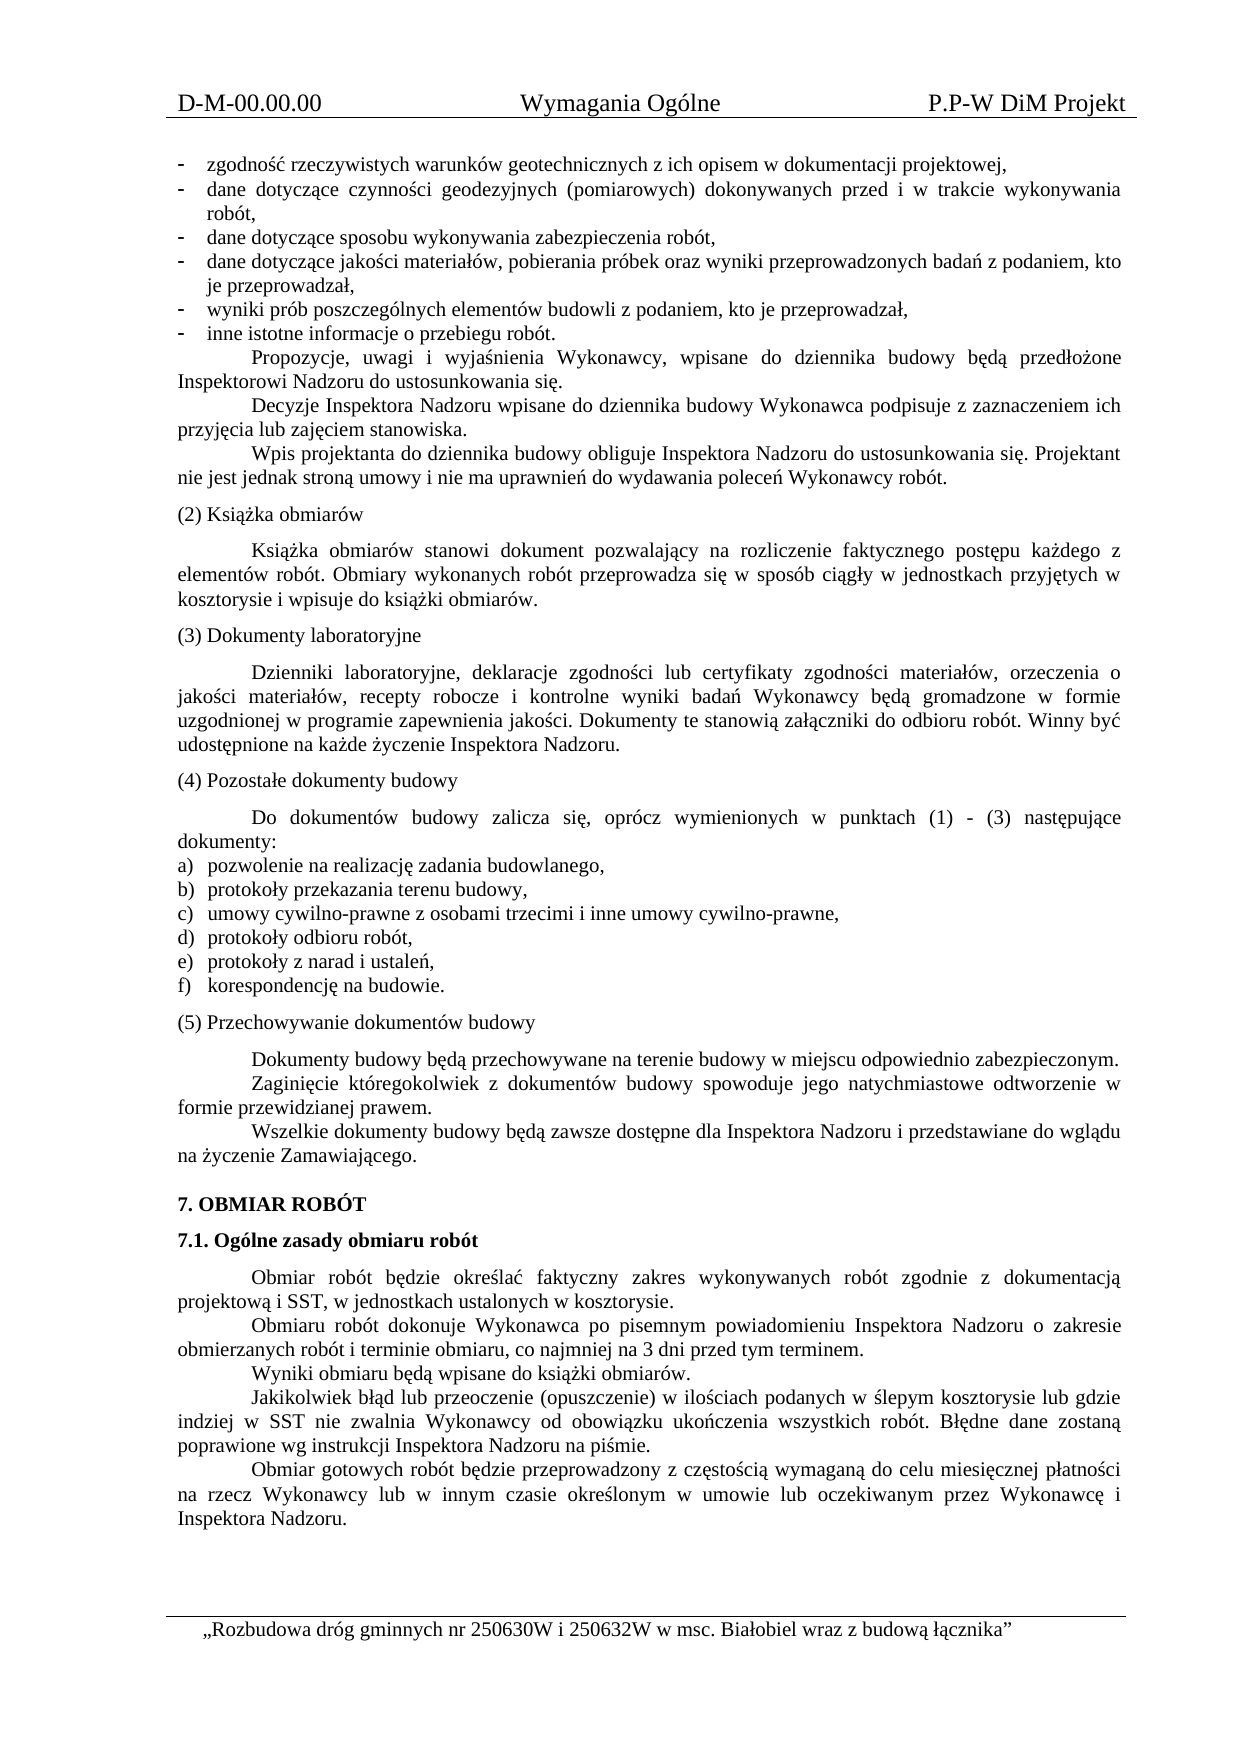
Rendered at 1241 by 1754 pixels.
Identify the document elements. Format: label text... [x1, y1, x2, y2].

text (5) Przechowywanie dokumentów budowy [177, 1010, 1122, 1034]
subtitle 7. obmiar robót [177, 1192, 1122, 1216]
text Dzienniki laboratoryjne, deklaracje zgodności lub certyfikaty zgodności materiałów, orzeczenia o jakości materiałów, recepty robocze i kontrolne wyniki badań Wykonawcy będą gromadzone w formie uzgodnionej w programie zapewnienia jakości. Dokumenty te stanowią załączniki do odbioru robót. Winny być udostępnione na każde życzenie Inspektora Nadzoru. [177, 659, 1122, 756]
list umowy cywilno-prawne z osobami trzecimi i inne umowy cywilno-prawne, [177, 901, 1122, 925]
text (3) Dokumenty laboratoryjne [177, 623, 1122, 647]
text Decyzje Inspektora Nadzoru wpisane do dziennika budowy Wykonawca podpisuje z zaznaczeniem ich przyjęcia lub zajęciem stanowiska. [177, 393, 1122, 441]
text (4) Pozostałe dokumenty budowy [177, 768, 1122, 792]
list dane dotyczące czynności geodezyjnych (pomiarowych) dokonywanych przed i w trakcie wykonywania robót, [177, 176, 1122, 224]
text (2) Książka obmiarów [177, 502, 1122, 526]
text Wyniki obmiaru będą wpisane do książki obmiarów. [177, 1361, 1122, 1385]
text Książka obmiarów stanowi dokument pozwalający na rozliczenie faktycznego postępu każdego z elementów robót. Obmiary wykonanych robót przeprowadza się w sposób ciągły w jednostkach przyjętych w kosztorysie i wpisuje do książki obmiarów. [177, 538, 1122, 611]
list inne istotne informacje o przebiegu robót. [177, 321, 1122, 345]
text Zaginięcie któregokolwiek z dokumentów budowy spowoduje jego natychmiastowe odtworzenie w formie przewidzianej prawem. [177, 1071, 1122, 1119]
text Obmiar gotowych robót będzie przeprowadzony z częstością wymaganą do celu miesięcznej płatności na rzecz Wykonawcy lub w innym czasie określonym w umowie lub oczekiwanym przez Wykonawcę i Inspektora Nadzoru. [177, 1457, 1122, 1529]
text Jakikolwiek błąd lub przeoczenie (opuszczenie) w ilościach podanych w ślepym kosztorysie lub gdzie indziej w SST nie zwalnia Wykonawcy od obowiązku ukończenia wszystkich robót. Błędne dane zostaną poprawione wg instrukcji Inspektora Nadzoru na piśmie. [177, 1385, 1122, 1457]
list dane dotyczące sposobu wykonywania zabezpieczenia robót, [177, 224, 1122, 249]
text Propozycje, uwagi i wyjaśnienia Wykonawcy, wpisane do dziennika budowy będą przedłożone Inspektorowi Nadzoru do ustosunkowania się. [177, 345, 1122, 393]
text Wpis projektanta do dziennika budowy obliguje Inspektora Nadzoru do ustosunkowania się. Projektant nie jest jednak stroną umowy i nie ma uprawnień do wydawania poleceń Wykonawcy robót. [177, 441, 1122, 489]
list dane dotyczące jakości materiałów, pobierania próbek oraz wyniki przeprowadzonych badań z podaniem, kto je przeprowadzał, [177, 249, 1122, 297]
list korespondencję na budowie. [177, 973, 1122, 997]
list pozwolenie na realizację zadania budowlanego, [177, 853, 1122, 877]
list protokoły przekazania terenu budowy, [177, 877, 1122, 901]
subtitle 7.1. Ogólne zasady obmiaru robót [177, 1228, 1122, 1252]
text Wszelkie dokumenty budowy będą zawsze dostępne dla Inspektora Nadzoru i przedstawiane do wglądu na życzenie Zamawiającego. [177, 1119, 1122, 1167]
list protokoły z narad i ustaleń, [177, 949, 1122, 973]
list protokoły odbioru robót, [177, 925, 1122, 949]
list wyniki prób poszczególnych elementów budowli z podaniem, kto je przeprowadzał, [177, 297, 1122, 321]
text Do dokumentów budowy zalicza się, oprócz wymienionych w punktach (1) - (3) następujące dokumenty: [177, 805, 1122, 853]
text Obmiar robót będzie określać faktyczny zakres wykonywanych robót zgodnie z dokumentacją projektową i SST, w jednostkach ustalonych w kosztorysie. [177, 1265, 1122, 1313]
text Dokumenty budowy będą przechowywane na terenie budowy w miejscu odpowiednio zabezpieczonym. [177, 1046, 1122, 1071]
list zgodność rzeczywistych warunków geotechnicznych z ich opisem w dokumentacji projektowej, [177, 152, 1122, 176]
text Obmiaru robót dokonuje Wykonawca po pisemnym powiadomieniu Inspektora Nadzoru o zakresie obmierzanych robót i terminie obmiaru, co najmniej na 3 dni przed tym terminem. [177, 1313, 1122, 1361]
